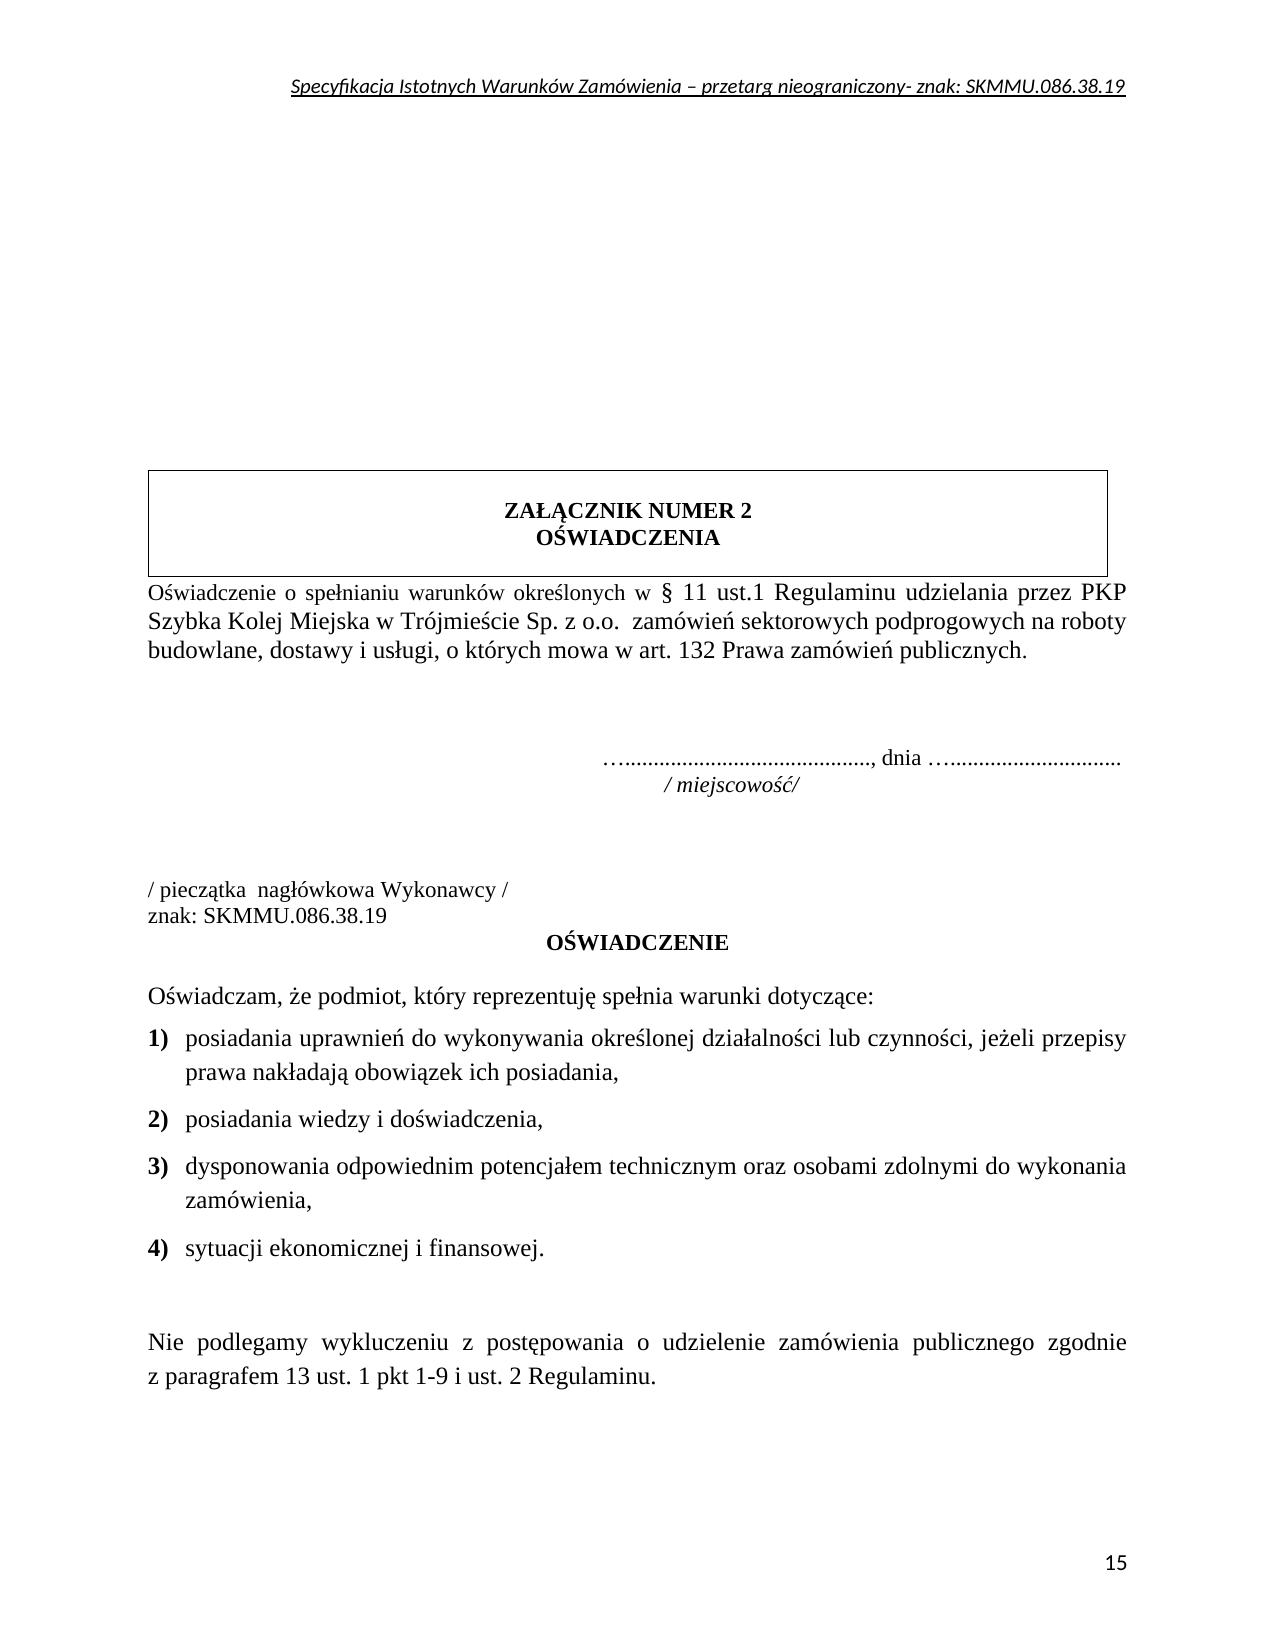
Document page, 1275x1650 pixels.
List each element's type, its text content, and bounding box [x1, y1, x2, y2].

list posiadania wiedzy i doświadczenia, [148, 1104, 1127, 1133]
text Oświadczenie o spełnianiu warunków określonych w § 11 ust.1 Regulaminu udzielania przez PKP Szybka Kolej Miejska w Trójmieście Sp. z o.o. zamówień sektorowych podprogowych na roboty budowlane, dostawy i usługi, o których mowa w art. 132 Prawa zamówień publicznych. [148, 577, 1127, 663]
text OŚWIADCZENIE [148, 929, 1127, 955]
text znak: SKMMU.086.38.19 [148, 902, 1127, 929]
list posiadania uprawnień do wykonywania określonej działalności lub czynności, jeżeli przepisy prawa nakładają obowiązek ich posiadania, [148, 1023, 1127, 1086]
list dysponowania odpowiednim potencjałem technicznym oraz osobami zdolnymi do wykonania zamówienia, [148, 1151, 1127, 1214]
table_header ZAŁĄCZNIK NUMER 2 OŚWIADCZENIA [149, 471, 1107, 576]
text / pieczątka nagłówkowa Wykonawcy / [148, 876, 1127, 902]
text Nie podlegamy wykluczeniu z postępowania o udzielenie zamówienia publicznego zgodnie z paragrafem 13 ust. 1 pkt 1-9 i ust. 2 Regulaminu. [148, 1327, 1127, 1390]
text / miejscowość/ [148, 771, 1127, 797]
list sytuacji ekonomicznej i finansowej. [148, 1233, 1127, 1261]
text …..........................................., dnia ….............................. [148, 744, 1127, 771]
text Oświadczam, że podmiot, który reprezentuję spełnia warunki dotyczące: [148, 981, 1127, 1010]
